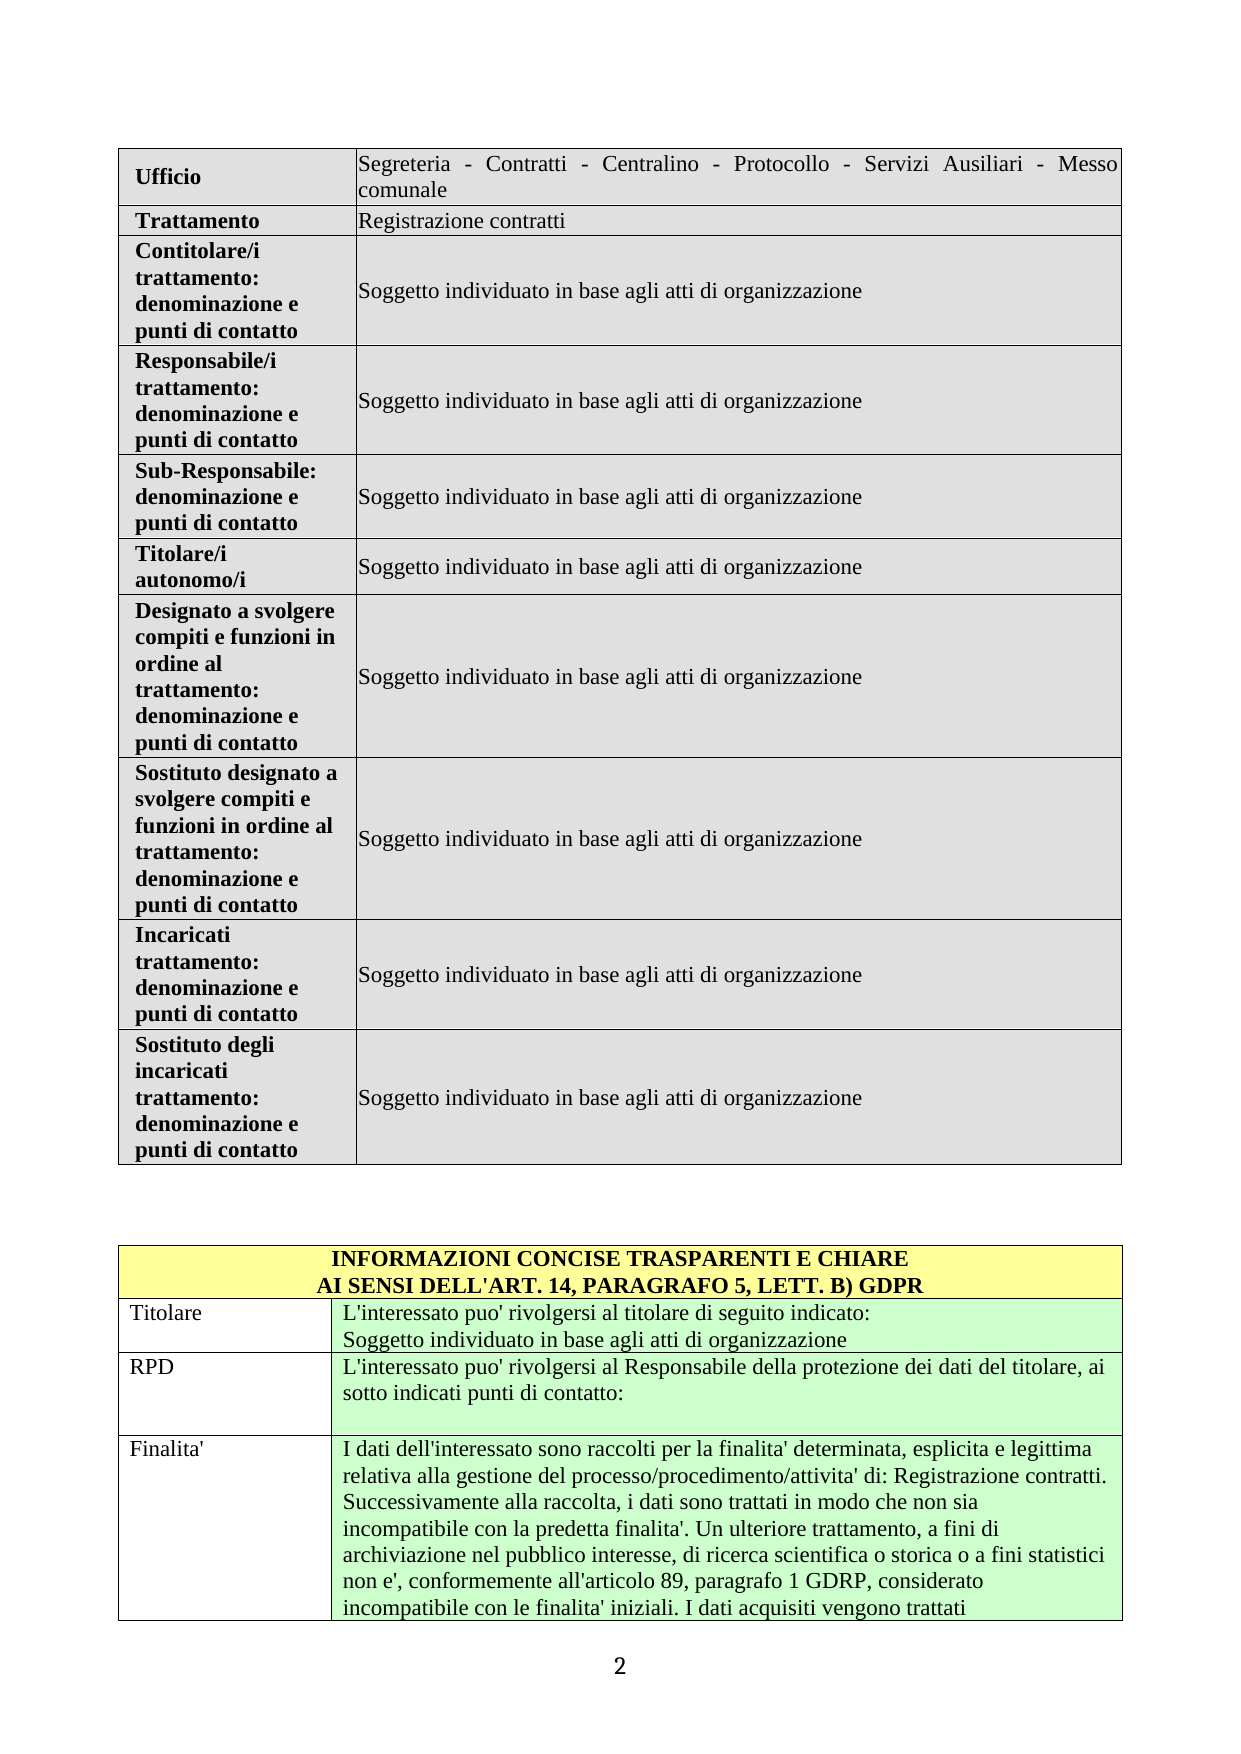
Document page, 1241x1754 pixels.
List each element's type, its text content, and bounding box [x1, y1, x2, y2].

table_header INFORMAZIONI CONCISE TRASPARENTI E CHIARE AI SENSI DELL'ART. 14, PARAGRAFO 5, LETT. B) GDPR [119, 1246, 1122, 1298]
table_cell Sostituto designato a svolgere compiti e funzioni in ordine al trattamento: denominazione e punti di contatto [119, 758, 356, 919]
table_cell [332, 1436, 1122, 1620]
table_cell Soggetto individuato in base agli atti di organizzazione [357, 595, 1121, 757]
table_cell Soggetto individuato in base agli atti di organizzazione [357, 539, 1121, 594]
table_cell Titolare [119, 1299, 331, 1352]
table_cell Contitolare/i trattamento: denominazione e punti di contatto [119, 236, 356, 344]
table_cell Soggetto individuato in base agli atti di organizzazione [357, 455, 1121, 537]
table_cell Sostituto degli incaricati trattamento: denominazione e punti di contatto [119, 1030, 356, 1164]
table_cell Soggetto individuato in base agli atti di organizzazione [357, 758, 1121, 919]
table_cell Registrazione contratti [357, 206, 1121, 235]
table_cell Sub-Responsabile: denominazione e punti di contatto [119, 455, 356, 537]
table_cell Soggetto individuato in base agli atti di organizzazione [357, 346, 1121, 454]
table_cell L'interessato puo' rivolgersi al Responsabile della protezione dei dati del titolare, ai sotto indicati punti di contatto: [332, 1353, 1122, 1434]
table_cell RPD [119, 1353, 331, 1434]
table_cell Responsabile/i trattamento: denominazione e punti di contatto [119, 346, 356, 454]
table_cell Ufficio [119, 149, 356, 204]
table_cell Titolare/i autonomo/i [119, 539, 356, 594]
table_cell Soggetto individuato in base agli atti di organizzazione [357, 920, 1121, 1028]
table_cell Soggetto individuato in base agli atti di organizzazione [357, 1030, 1121, 1164]
table_cell Segreteria - Contratti - Centralino - Protocollo - Servizi Ausiliari - Messo comunale [357, 149, 1121, 204]
table_cell Finalita' [119, 1436, 331, 1620]
table_cell Designato a svolgere compiti e funzioni in ordine al trattamento: denominazione e punti di contatto [119, 595, 356, 757]
table_cell Trattamento [119, 206, 356, 235]
table_cell L'interessato puo' rivolgersi al titolare di seguito indicato: Soggetto individuato in base agli atti di organizzazione [332, 1299, 1122, 1352]
table_cell Incaricati trattamento: denominazione e punti di contatto [119, 920, 356, 1028]
table_cell Soggetto individuato in base agli atti di organizzazione [357, 236, 1121, 344]
